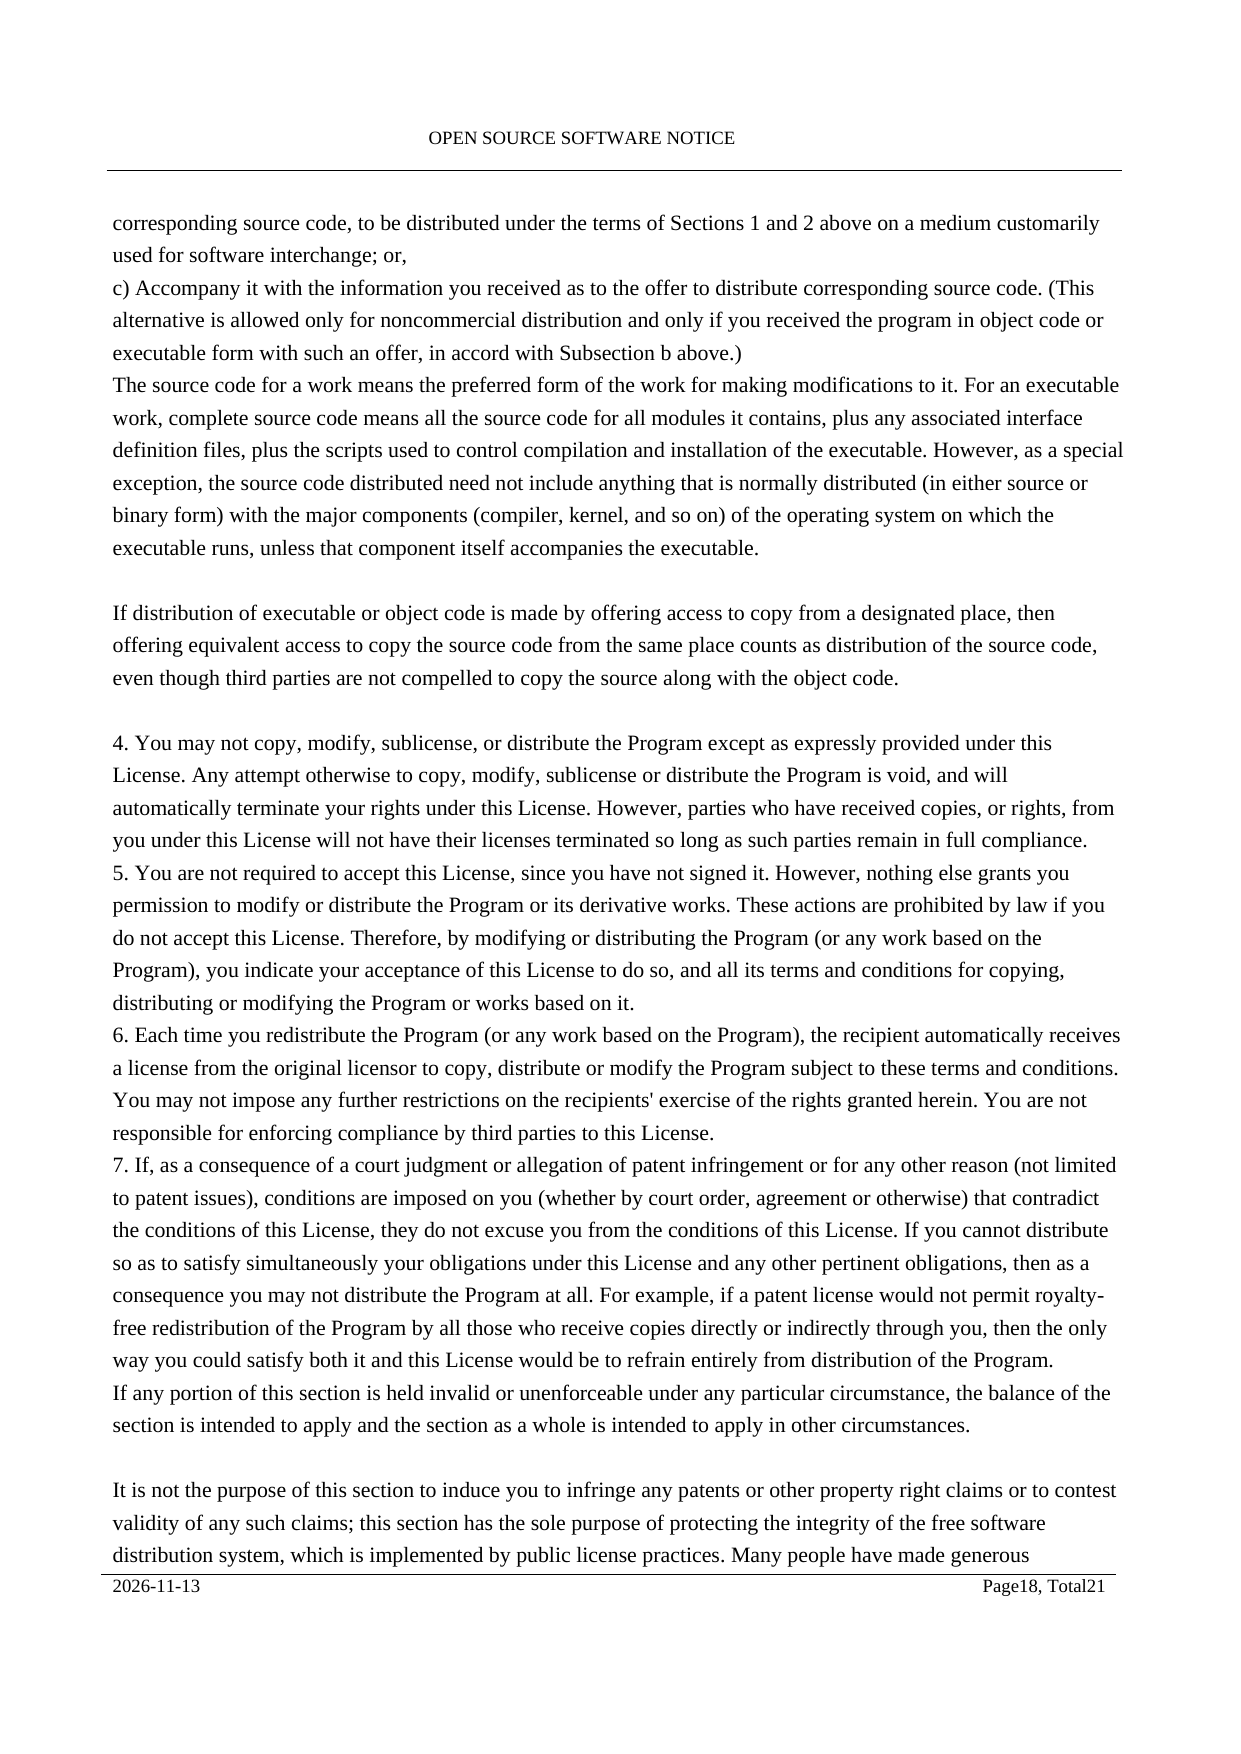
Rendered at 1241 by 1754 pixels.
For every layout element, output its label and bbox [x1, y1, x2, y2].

text [112, 206, 1128, 1571]
